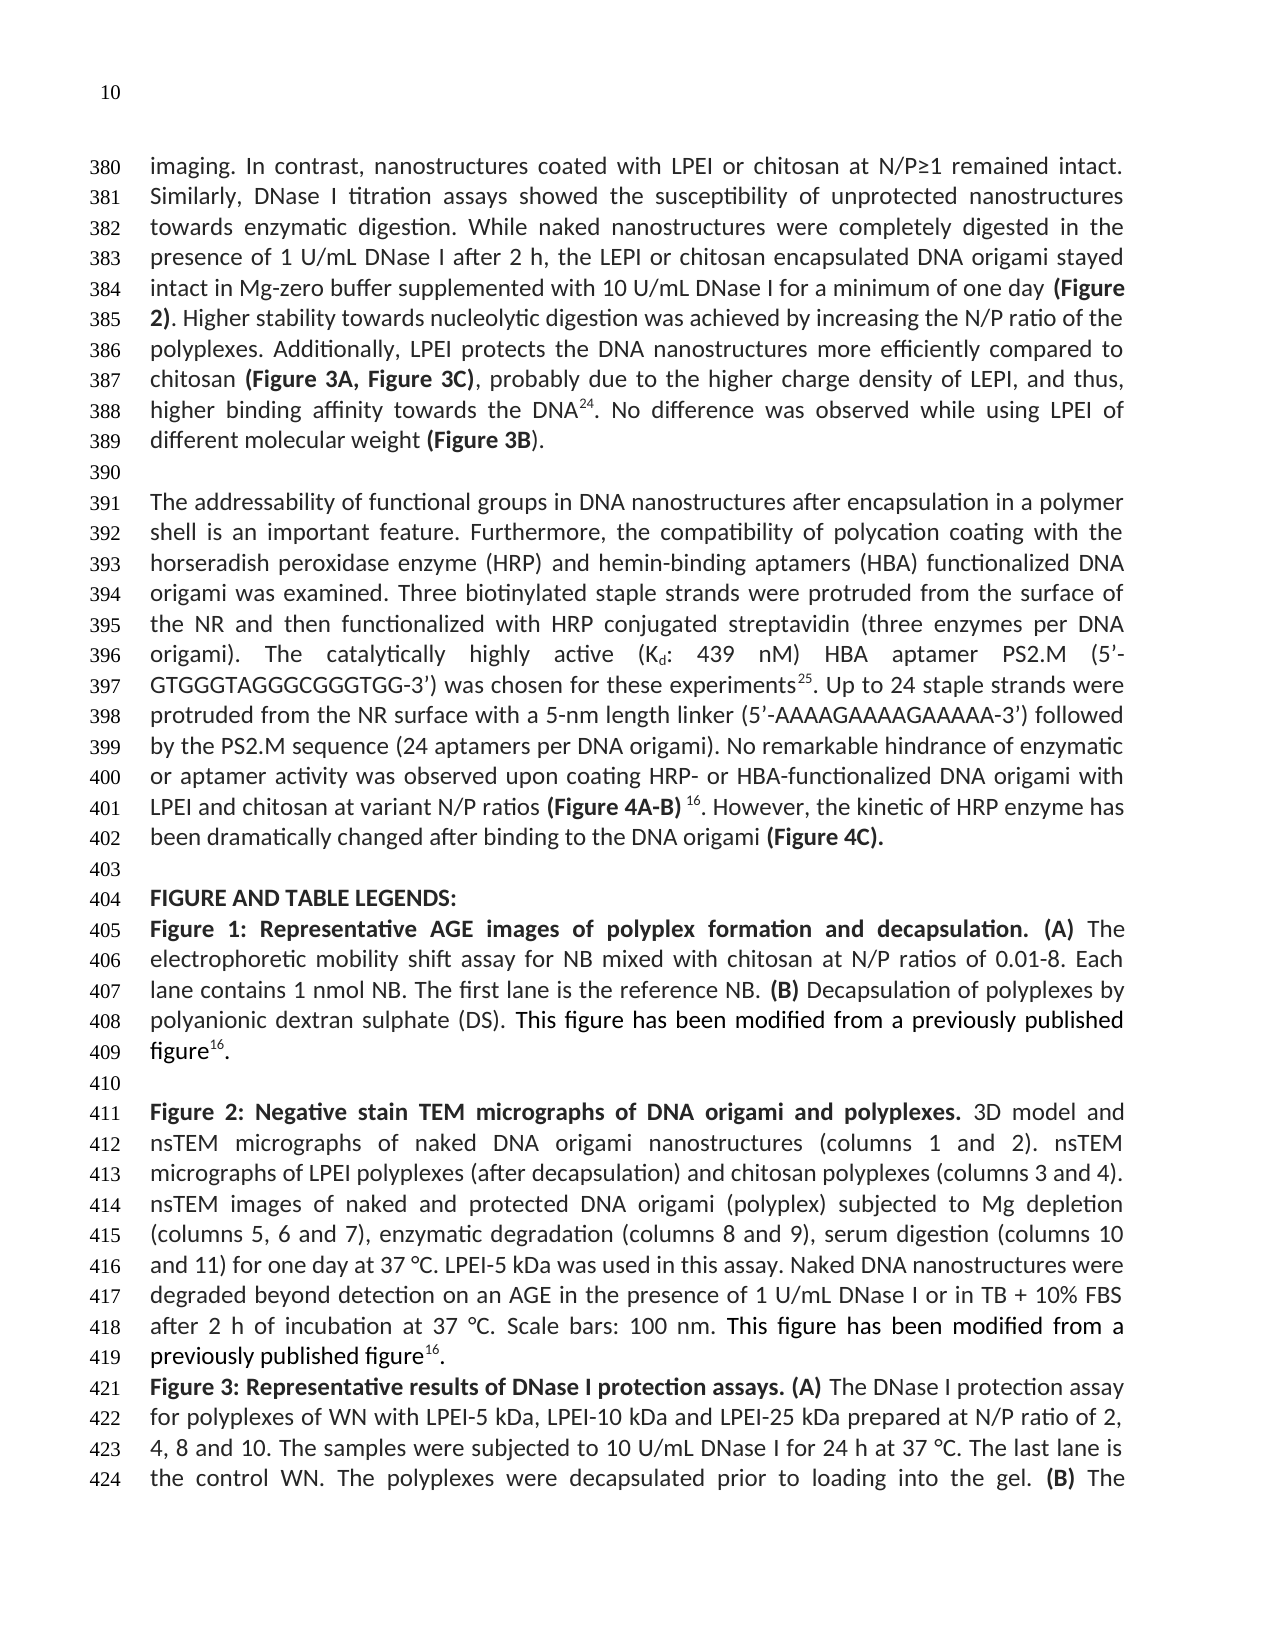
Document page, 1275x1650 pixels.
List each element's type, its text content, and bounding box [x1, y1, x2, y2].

text FIGURE AND TABLE LEGENDS: [150, 882, 1125, 913]
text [150, 150, 1125, 455]
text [150, 1371, 1125, 1493]
text The addressability of functional groups in DNA nanostructures after encapsulation in a polymer shell is an important feature. Furthermore, the compatibility of polycation coating with the horseradish peroxidase enzyme (HRP) and hemin-binding aptamers (HBA) functionalized DNA origami was examined. Three biotinylated staple strands were protruded from the surface of the NR and then functionalized with HRP conjugated streptavidin (three enzymes per DNA origami). The catalytically highly active (Kd: 439 nM) HBA aptamer PS2.M (5’-GTGGGTAGGGCGGGTGG-3’) was chosen for these experiments25. Up to 24 staple strands were protruded from the NR surface with a 5-nm length linker (5’-AAAAGAAAAGAAAAA-3’) followed by the PS2.M sequence (24 aptamers per DNA origami). No remarkable hindrance of enzymatic or aptamer activity was observed upon coating HRP- or HBA-functionalized DNA origami with LPEI and chitosan at variant N/P ratios (Figure 4A-B) 16. However, the kinetic of HRP enzyme has been dramatically changed after binding to the DNA origami (Figure 4C). [150, 486, 1125, 852]
text Figure 1: Representative AGE images of polyplex formation and decapsulation. (A) The electrophoretic mobility shift assay for NB mixed with chitosan at N/P ratios of 0.01-8. Each lane contains 1 nmol NB. The first lane is the reference NB. (B) Decapsulation of polyplexes by polyanionic dextran sulphate (DS). This figure has been modified from a previously published figure16. [150, 913, 1125, 1066]
text Figure 2: Negative stain TEM micrographs of DNA origami and polyplexes. 3D model and nsTEM micrographs of naked DNA origami nanostructures (columns 1 and 2). nsTEM micrographs of LPEI polyplexes (after decapsulation) and chitosan polyplexes (columns 3 and 4). nsTEM images of naked and protected DNA origami (polyplex) subjected to Mg depletion (columns 5, 6 and 7), enzymatic degradation (columns 8 and 9), serum digestion (columns 10 and 11) for one day at 37 °C. LPEI-5 kDa was used in this assay. Naked DNA nanostructures were degraded beyond detection on an AGE in the presence of 1 U/mL DNase I or in TB + 10% FBS after 2 h of incubation at 37 °C. Scale bars: 100 nm. This figure has been modified from a previously published figure16. [150, 1096, 1125, 1371]
